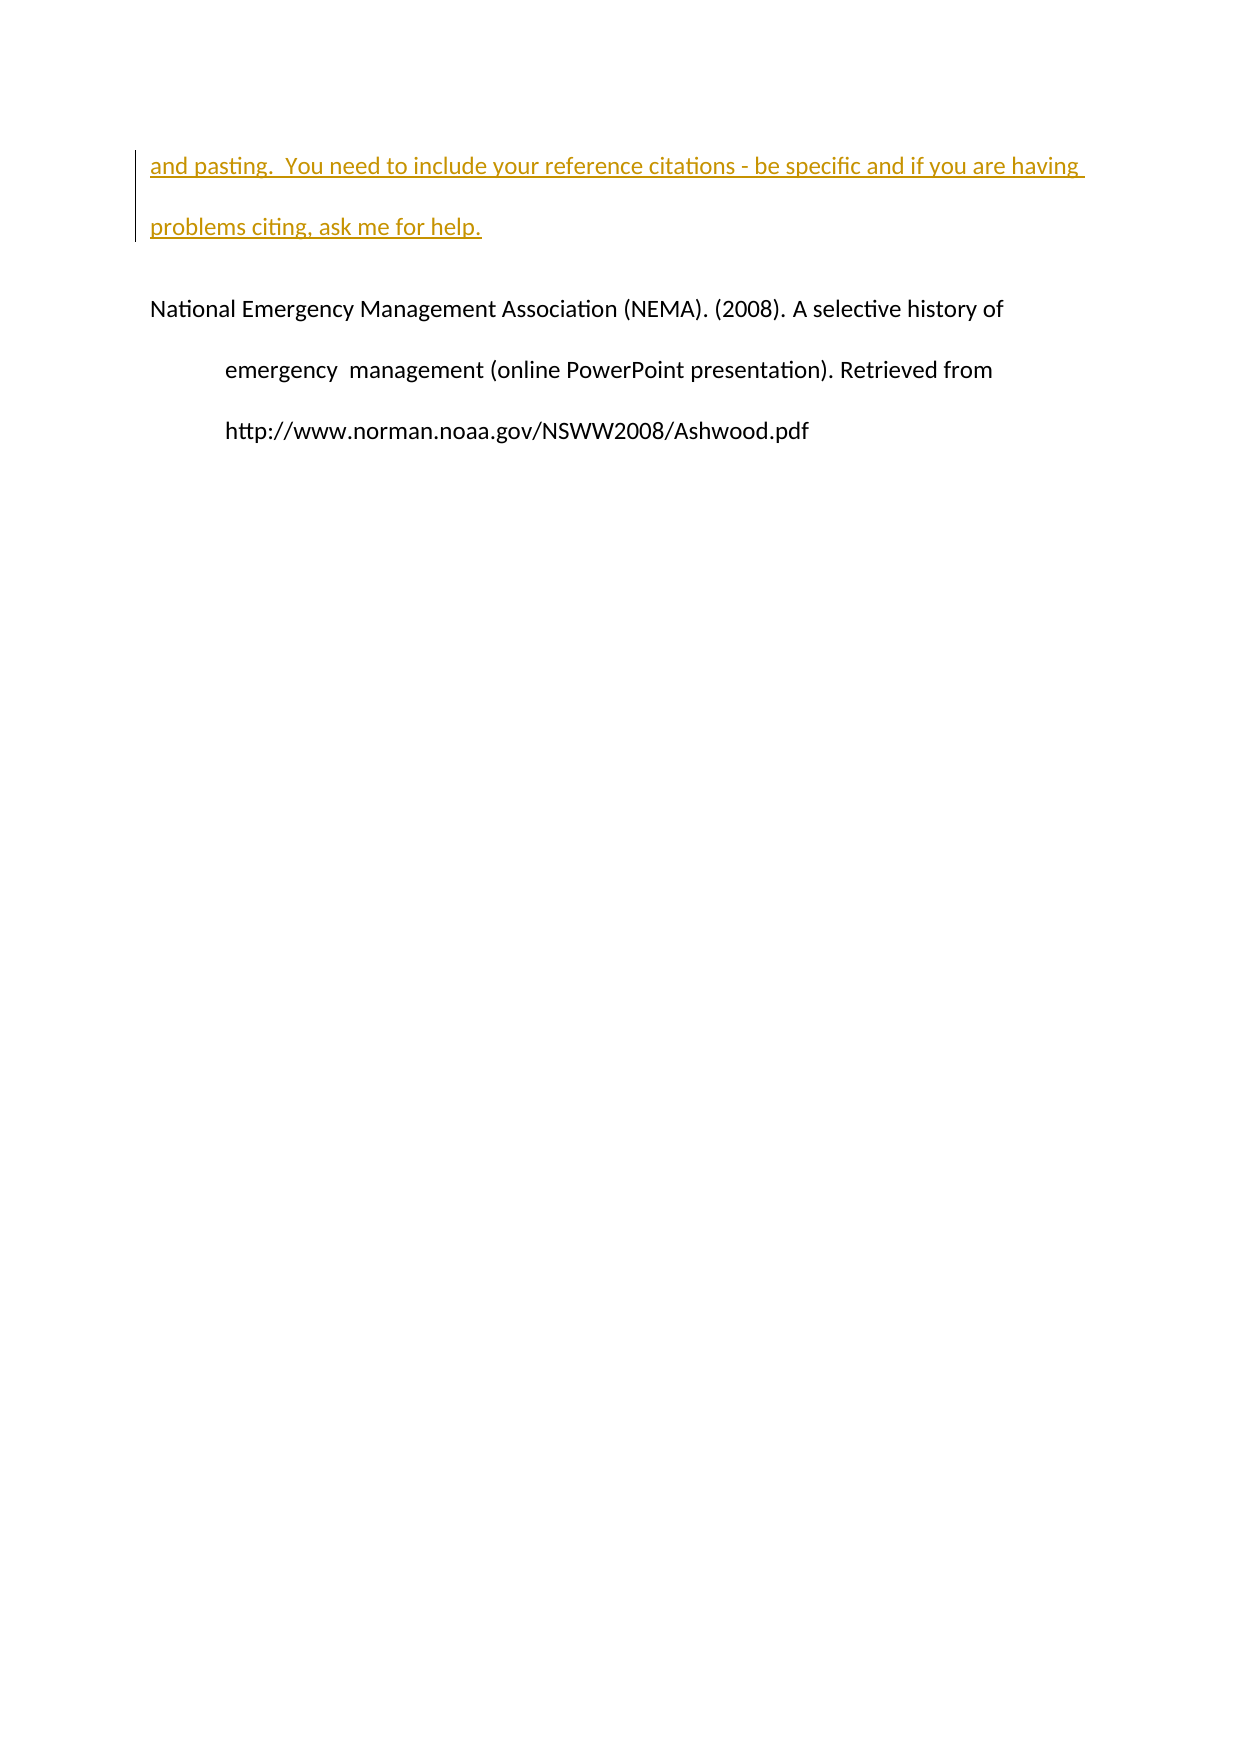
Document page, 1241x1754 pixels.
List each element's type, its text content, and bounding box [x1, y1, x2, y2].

text National Emergency Management Association (NEMA). (2008). A selective history of emergency management (online PowerPoint presentation). Retrieved from http://www.norman.noaa.gov/NSWW2008/Ashwood.pdf [150, 293, 1090, 446]
